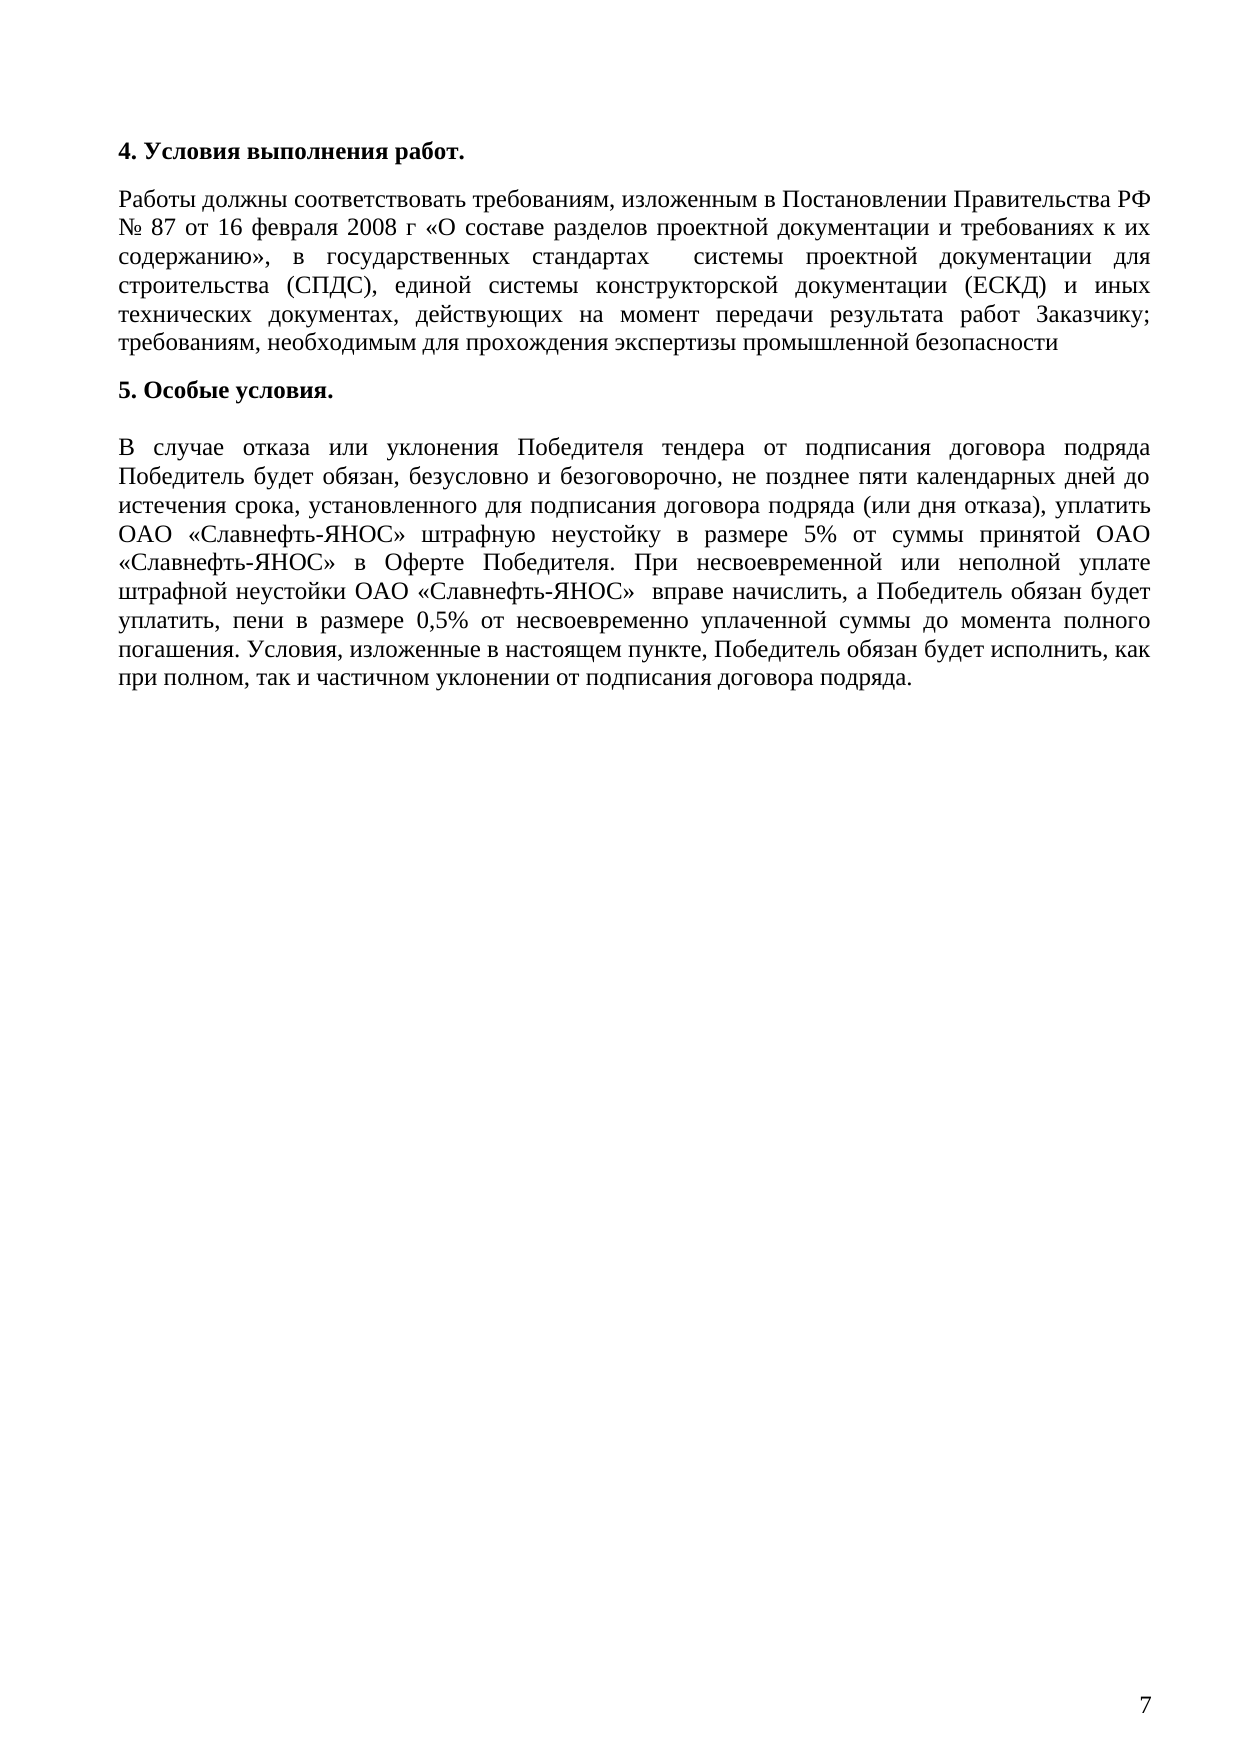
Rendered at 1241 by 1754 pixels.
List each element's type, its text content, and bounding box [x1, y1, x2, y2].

text 4. Условия выполнения работ. [118, 136, 1152, 165]
text В случае отказа или уклонения Победителя тендера от подписания договора подряда Победитель будет обязан, безусловно и безоговорочно, не позднее пяти календарных дней до истечения срока, установленного для подписания договора подряда (или дня отказа), уплатить ОАО «Славнефть-ЯНОС» штрафную неустойку в размере 5% от суммы принятой ОАО «Славнефть-ЯНОС» в Оферте Победителя. При несвоевременной или неполной уплате штрафной неустойки ОАО «Славнефть-ЯНОС» вправе начислить, а Победитель обязан будет уплатить, пени в размере 0,5% от несвоевременно уплаченной суммы до момента полного погашения. Условия, изложенные в настоящем пункте, Победитель обязан будет исполнить, как при полном, так и частичном уклонении от подписания договора подряда. [118, 432, 1152, 691]
text 5. Особые условия. [118, 375, 1152, 404]
text Работы должны соответствовать требованиям, изложенным в Постановлении Правительства РФ № 87 от 16 февраля 2008 г «О составе разделов проектной документации и требованиях к их содержанию», в государственных стандартах системы проектной документации для строительства (СПДС), единой системы конструкторской документации (ЕСКД) и иных технических документах, действующих на момент передачи результата работ Заказчику; требованиям, необходимым для прохождения экспертизы промышленной безопасности [118, 184, 1152, 356]
